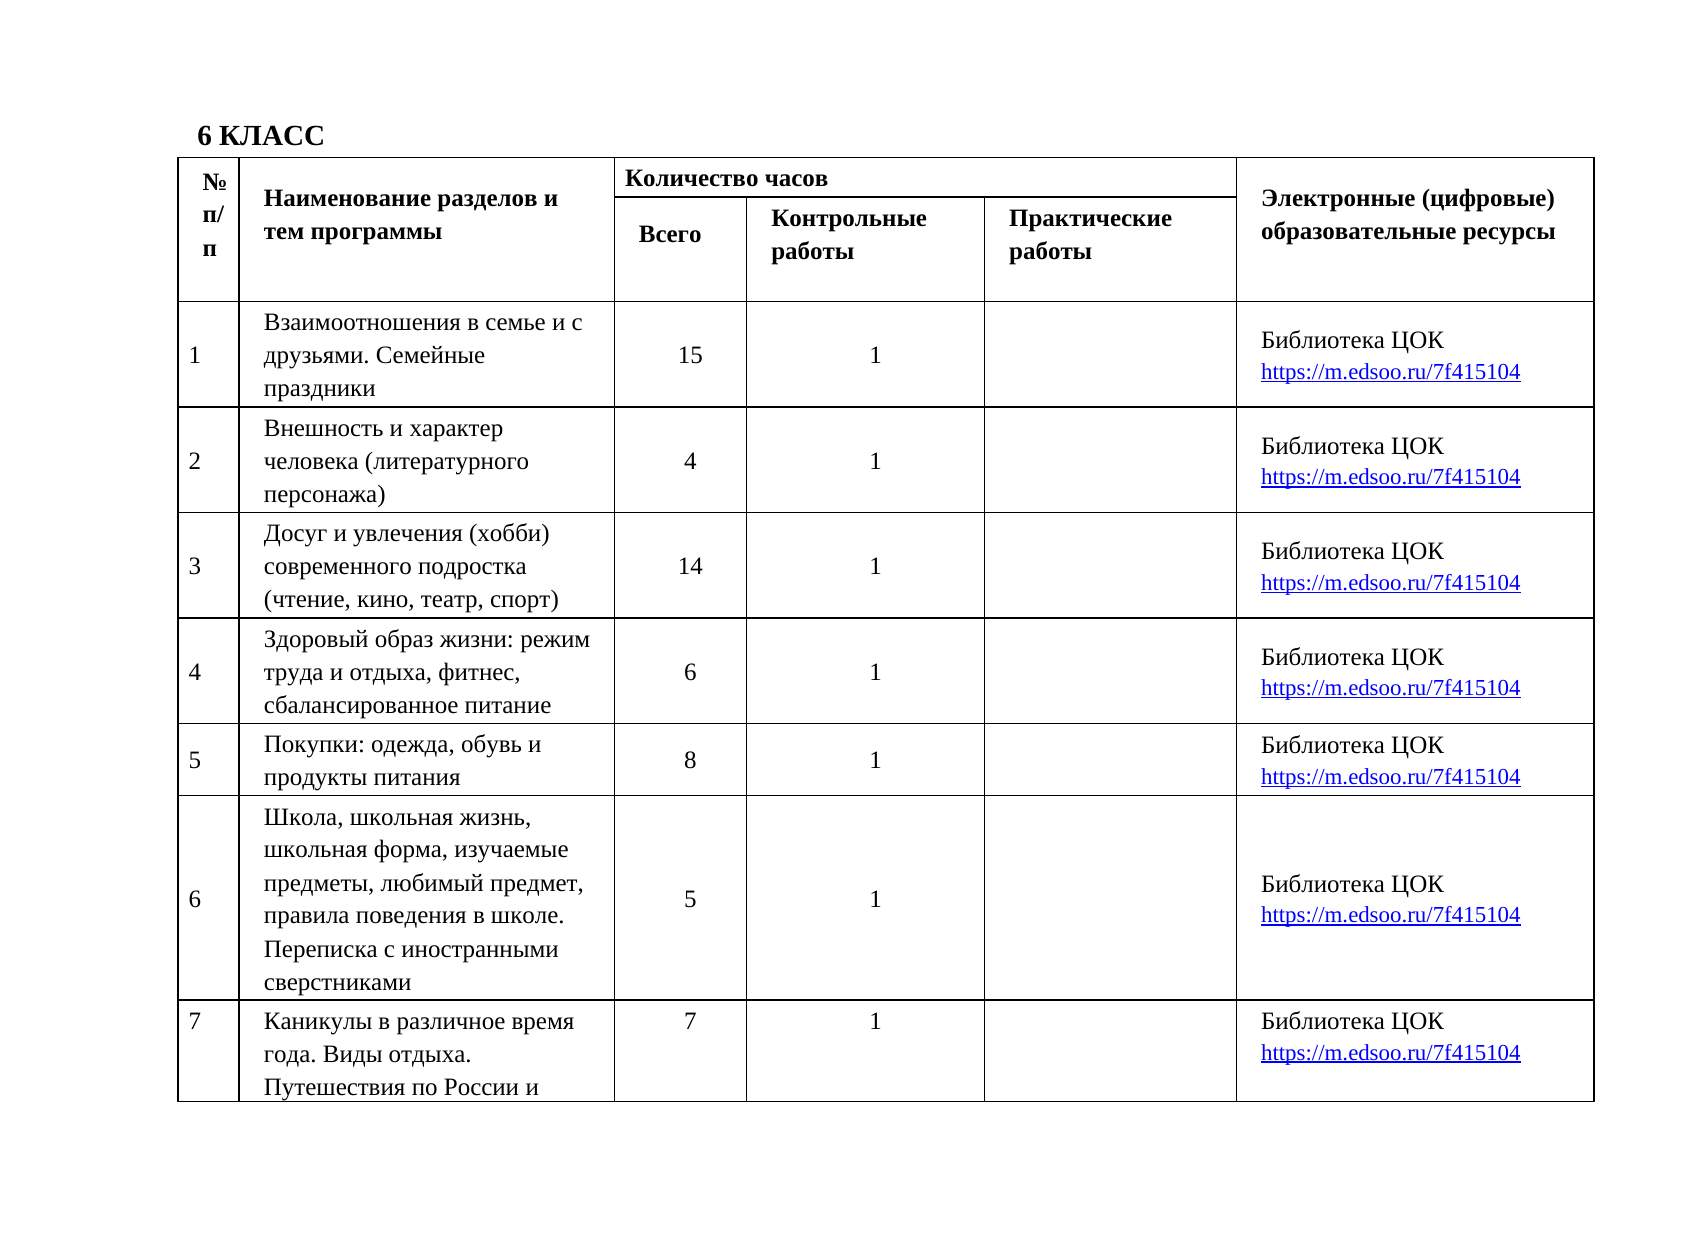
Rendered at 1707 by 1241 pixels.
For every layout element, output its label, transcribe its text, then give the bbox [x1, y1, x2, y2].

table_cell 1 [747, 619, 984, 722]
table_cell [985, 724, 1236, 795]
table_cell 5 [615, 796, 746, 999]
table_cell Взаимоотношения в семье и с друзьями. Семейные праздники [240, 302, 614, 406]
table_cell Практические работы [985, 198, 1236, 301]
table_header Количество часов [615, 158, 1236, 196]
table_cell [985, 1001, 1236, 1101]
table_cell 8 [615, 724, 746, 795]
table_cell 1 [179, 302, 238, 406]
table_cell Библиотека ЦОК https://m.edsoo.ru/7f415104 [1237, 513, 1593, 617]
table_cell Библиотека ЦОК https://m.edsoo.ru/7f415104 [1237, 302, 1593, 406]
table_cell 7 [615, 1001, 746, 1101]
table_cell Библиотека ЦОК https://m.edsoo.ru/7f415104 [1237, 408, 1593, 512]
table_cell 4 [615, 408, 746, 512]
table_cell 5 [179, 724, 238, 795]
table_cell 15 [615, 302, 746, 406]
text 6 КЛАСС [190, 118, 1618, 152]
table_cell Досуг и увлечения (хобби) современного подростка (чтение, кино, театр, спорт) [240, 513, 614, 617]
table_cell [1237, 1001, 1593, 1101]
table_cell Контрольные работы [747, 198, 984, 301]
table_cell Школа, школьная жизнь, школьная форма, изучаемые предметы, любимый предмет, правила поведения в школе. Переписка с иностранными сверстниками [240, 796, 614, 999]
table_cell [240, 1001, 614, 1101]
table_cell 1 [747, 513, 984, 617]
table_cell [985, 796, 1236, 999]
table_cell 4 [179, 619, 238, 722]
table_cell [985, 302, 1236, 406]
table_cell Всего [615, 198, 746, 301]
table_cell 1 [747, 724, 984, 795]
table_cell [1237, 796, 1593, 999]
table_cell Покупки: одежда, обувь и продукты питания [240, 724, 614, 795]
table_cell 1 [747, 1001, 984, 1101]
table_cell Библиотека ЦОК https://m.edsoo.ru/7f415104 [1237, 619, 1593, 722]
table_cell [985, 408, 1236, 512]
table_cell [985, 619, 1236, 722]
table_cell 2 [179, 408, 238, 512]
table_cell Здоровый образ жизни: режим труда и отдыха, фитнес, сбалансированное питание [240, 619, 614, 722]
table_cell 7 [179, 1001, 238, 1101]
table_cell 6 [179, 796, 238, 999]
table_cell Внешность и характер человека (литературного персонажа) [240, 408, 614, 512]
table_cell 6 [615, 619, 746, 722]
table_cell 1 [747, 302, 984, 406]
table_cell [985, 513, 1236, 617]
table_header Наименование разделов и тем программы [240, 158, 614, 301]
table_cell 1 [747, 408, 984, 512]
table_header Электронные (цифровые) образовательные ресурсы [1237, 158, 1593, 301]
table_cell 1 [747, 796, 984, 999]
table_cell Библиотека ЦОК https://m.edsoo.ru/7f415104 [1237, 724, 1593, 795]
table_header № п/п [179, 158, 238, 301]
table_cell 14 [615, 513, 746, 617]
table_cell 3 [179, 513, 238, 617]
